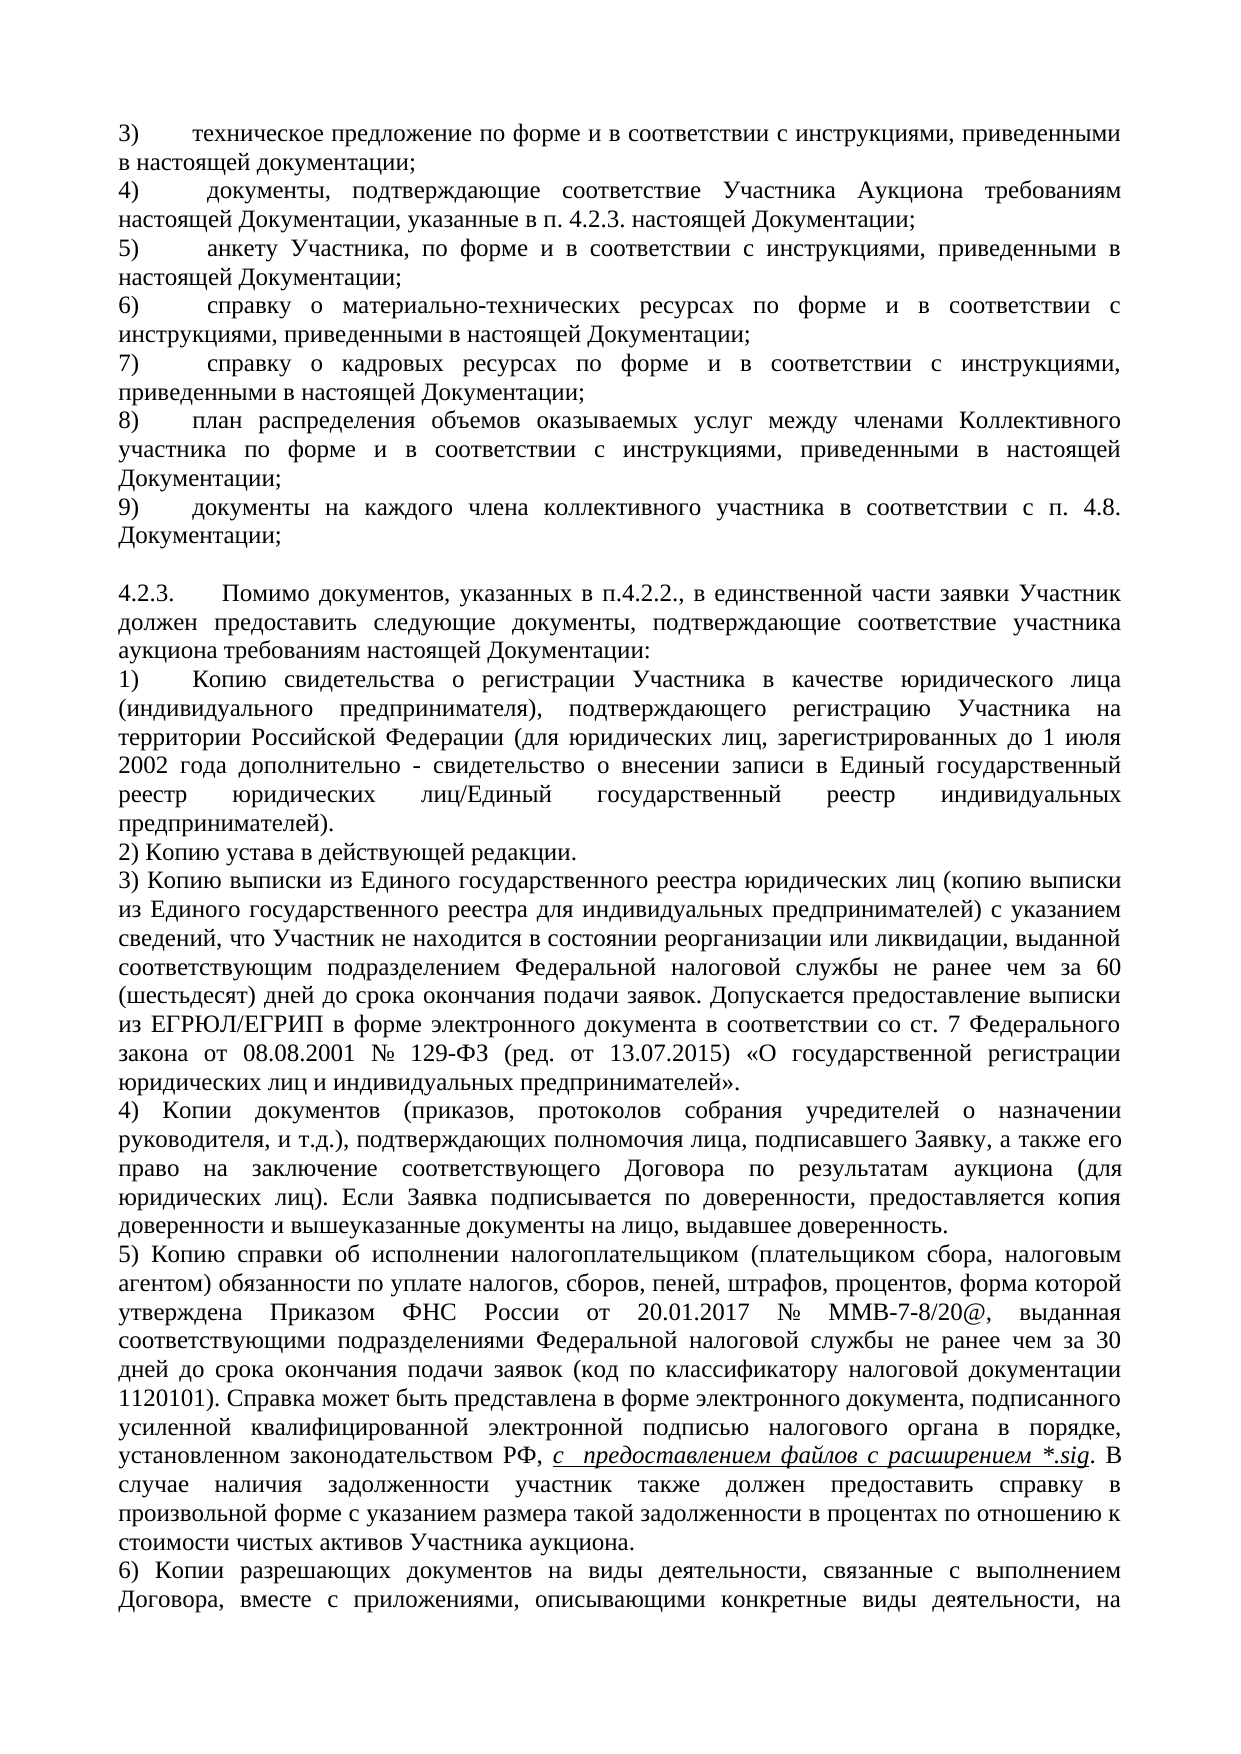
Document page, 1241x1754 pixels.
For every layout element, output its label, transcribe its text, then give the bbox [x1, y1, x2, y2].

list Помимо документов, указанных в п.4.2.2., в единственной части заявки Участник должен предоставить следующие документы, подтверждающие соответствие участника аукциона требованиям настоящей Документации: [118, 578, 1122, 664]
text 5) Копию справки об исполнении налогоплательщиком (плательщиком сбора, налоговым агентом) обязанности по уплате налогов, сборов, пеней, штрафов, процентов, форма которой утверждена Приказом ФНС России от 20.01.2017 № ММВ-7-8/20@, выданная соответствующими подразделениями Федеральной налоговой службы не ранее чем за 30 дней до срока окончания подачи заявок (код по классификатору налоговой документации 1120101). Справка может быть представлена в форме электронного документа, подписанного усиленной квалифицированной электронной подписью налогового органа в порядке, установленном законодательством РФ, с предоставлением файлов с расширением *.sig. В случае наличия задолженности участник также должен предоставить справку в произвольной форме с указанием размера такой задолженности в процентах по отношению к стоимости чистых активов Участника аукциона. [118, 1239, 1122, 1556]
list документы на каждого члена коллективного участника в соответствии с п. 4.8. Документации; [118, 492, 1122, 549]
list документы, подтверждающие соответствие Участника Аукциона требованиям настоящей Документации, указанные в п. 4.2.3. настоящей Документации; [118, 176, 1122, 233]
list план распределения объемов оказываемых услуг между членами Коллективного участника по форме и в соответствии с инструкциями, приведенными в настоящей Документации; [118, 406, 1122, 492]
text 2) Копию устава в действующей редакции. [118, 837, 1122, 866]
list техническое предложение по форме и в соответствии с инструкциями, приведенными в настоящей документации; [118, 118, 1122, 176]
list справку о материально-технических ресурсах по форме и в соответствии с инструкциями, приведенными в настоящей Документации; [118, 291, 1122, 348]
list справку о кадровых ресурсах по форме и в соответствии с инструкциями, приведенными в настоящей Документации; [118, 348, 1122, 406]
list анкету Участника, по форме и в соответствии с инструкциями, приведенными в настоящей Документации; [118, 233, 1122, 291]
text 4) Копии документов (приказов, протоколов собрания учредителей о назначении руководителя, и т.д.), подтверждающих полномочия лица, подписавшего Заявку, а также его право на заключение соответствующего Договора по результатам аукциона (для юридических лиц). Если Заявка подписывается по доверенности, предоставляется копия доверенности и вышеуказанные документы на лицо, выдавшее доверенность. [118, 1096, 1122, 1239]
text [118, 1556, 1122, 1613]
list Копию свидетельства о регистрации Участника в качестве юридического лица (индивидуального предпринимателя), подтверждающего регистрацию Участника на территории Российской Федерации (для юридических лиц, зарегистрированных до 1 июля 2002 года дополнительно - свидетельство о внесении записи в Единый государственный реестр юридических лиц/Единый государственный реестр индивидуальных предпринимателей). [118, 664, 1122, 837]
text 3) Копию выписки из Единого государственного реестра юридических лиц (копию выписки из Единого государственного реестра для индивидуальных предпринимателей) с указанием сведений, что Участник не находится в состоянии реорганизации или ликвидации, выданной соответствующим подразделением Федеральной налоговой службы не ранее чем за 60 (шестьдесят) дней до срока окончания подачи заявок. Допускается предоставление выписки из ЕГРЮЛ/ЕГРИП в форме электронного документа в соответствии со ст. 7 Федерального закона от 08.08.2001 № 129-ФЗ (ред. от 13.07.2015) «О государственной регистрации юридических лиц и индивидуальных предпринимателей». [118, 866, 1122, 1096]
